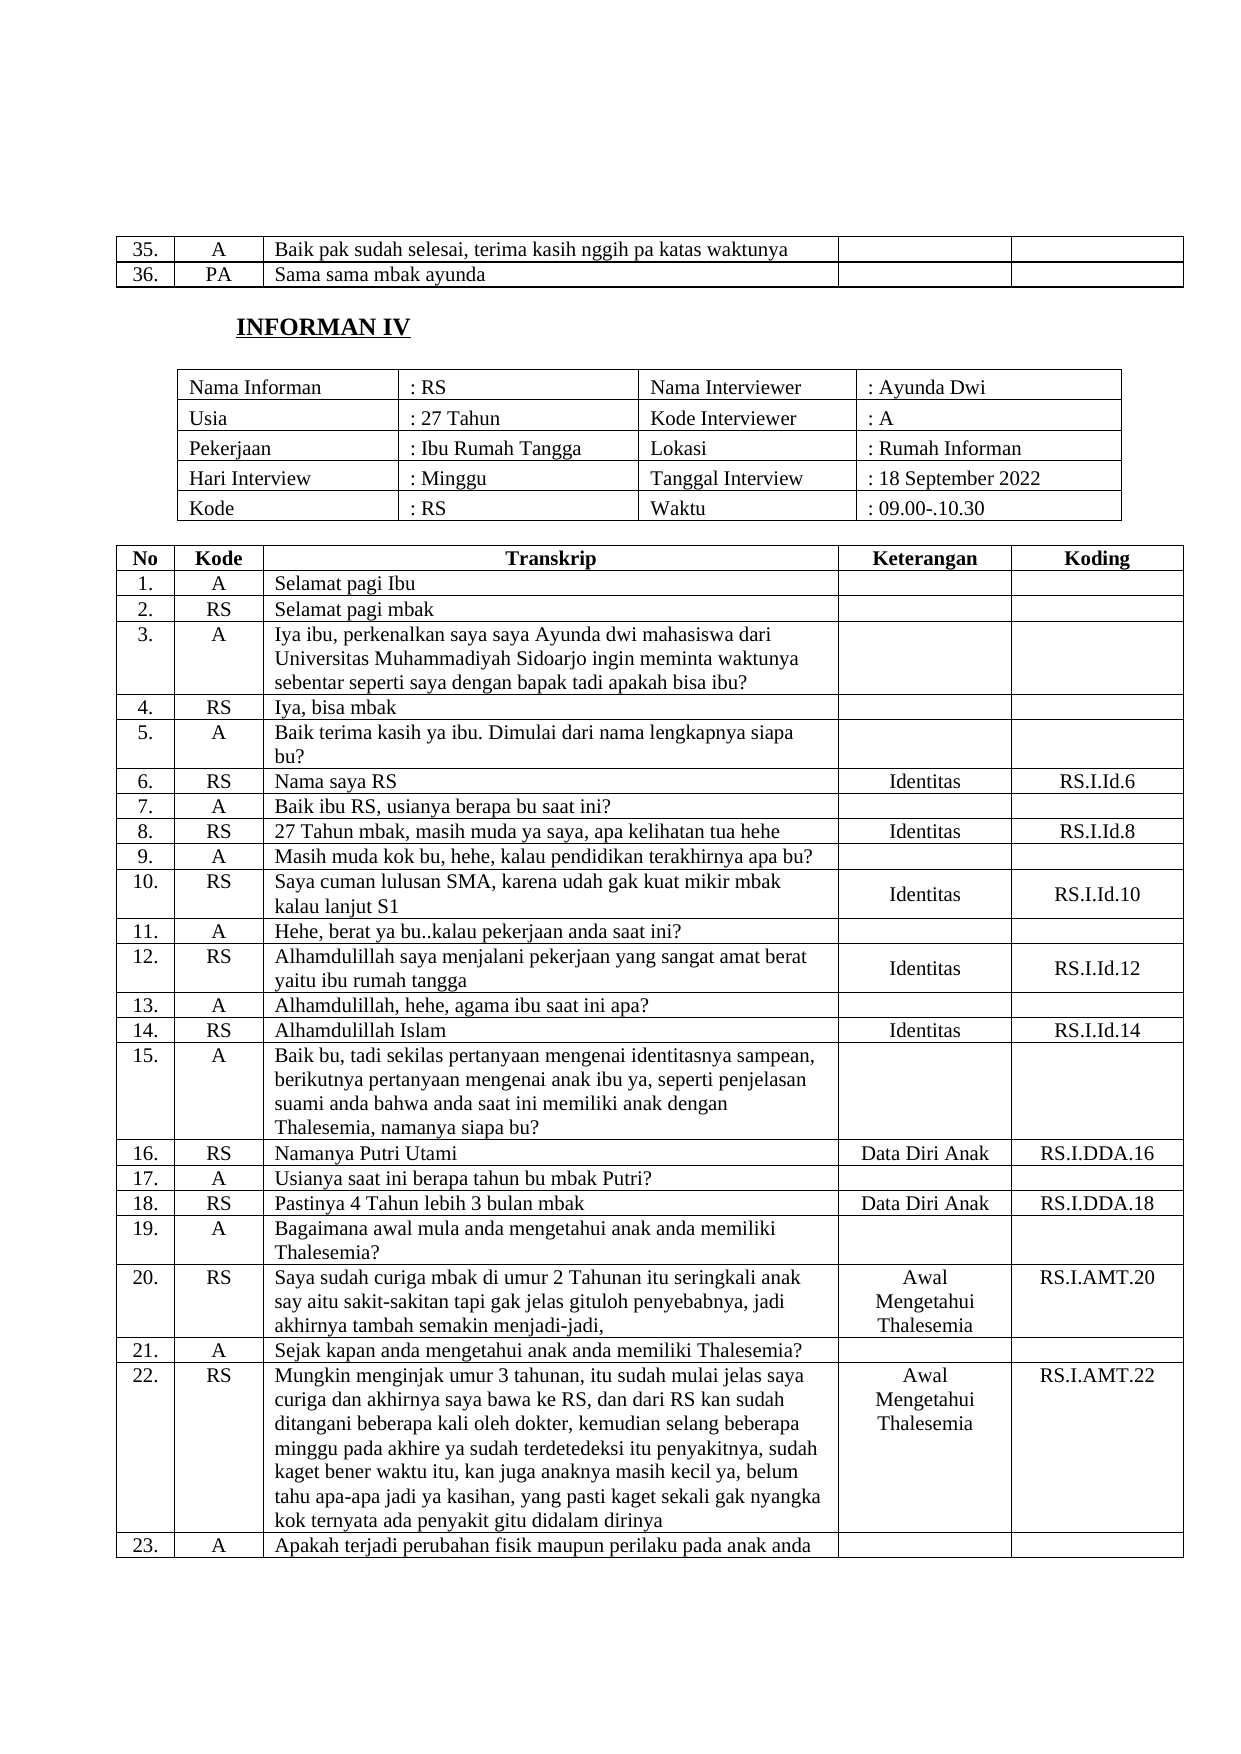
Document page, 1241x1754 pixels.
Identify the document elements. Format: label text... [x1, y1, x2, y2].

table_cell RS [175, 596, 263, 621]
table_cell RS [175, 819, 263, 843]
table_cell A [175, 622, 263, 694]
table_header Transkrip [264, 546, 838, 570]
table_cell [1012, 844, 1183, 868]
table_cell A [175, 237, 263, 261]
table_cell Pastinya 4 Tahun lebih 3 bulan mbak [264, 1191, 838, 1215]
table_cell [839, 622, 1011, 694]
table_cell Baik pak sudah selesai, terima kasih nggih pa katas waktunya [264, 237, 838, 261]
table_cell Pekerjaan [178, 431, 398, 460]
table_cell : 09.00-.10.30 [857, 491, 1121, 520]
table_cell Data Diri Anak [839, 1140, 1011, 1164]
table_cell 9. [117, 844, 174, 868]
table_cell Alhamdulillah saya menjalani pekerjaan yang sangat amat berat yaitu ibu rumah tangga [264, 944, 838, 992]
table_cell A [175, 919, 263, 943]
table_cell RS [175, 1140, 263, 1164]
table_cell A [175, 844, 263, 868]
table_cell RS.I.AMT.22 [1012, 1363, 1183, 1532]
table_cell A [175, 1166, 263, 1189]
table_cell [1012, 695, 1183, 719]
table_cell RS [175, 769, 263, 793]
table_cell Hari Interview [178, 461, 398, 490]
table_cell 15. [117, 1043, 174, 1139]
table_cell : 27 Tahun [399, 400, 638, 429]
table_cell [839, 1043, 1011, 1139]
table_cell Baik ibu RS, usianya berapa bu saat ini? [264, 794, 838, 818]
table_cell [1012, 1338, 1183, 1362]
table_cell Usianya saat ini berapa tahun bu mbak Putri? [264, 1166, 838, 1189]
table_cell Selamat pagi mbak [264, 596, 838, 621]
table_cell A [175, 993, 263, 1017]
table_cell 18. [117, 1191, 174, 1215]
table_cell [1012, 1166, 1183, 1189]
table_cell [839, 1166, 1011, 1189]
table_cell Identitas [839, 1018, 1011, 1042]
table_cell A [175, 720, 263, 768]
table_cell 5. [117, 720, 174, 768]
table_cell [1012, 794, 1183, 818]
table_cell Masih muda kok bu, hehe, kalau pendidikan terakhirnya apa bu? [264, 844, 838, 868]
table_cell 1. [117, 571, 174, 595]
table_cell Baik terima kasih ya ibu. Dimulai dari nama lengkapnya siapa bu? [264, 720, 838, 768]
table_cell RS.I.DDA.16 [1012, 1140, 1183, 1164]
table_cell Nama saya RS [264, 769, 838, 793]
table_cell [839, 237, 1011, 261]
table_cell A [175, 1533, 263, 1557]
table_cell 13. [117, 993, 174, 1017]
table_cell 2. [117, 596, 174, 621]
table_cell 17. [117, 1166, 174, 1189]
table_header Koding [1012, 546, 1183, 570]
table_cell 16. [117, 1140, 174, 1164]
table_cell [1012, 1043, 1183, 1139]
table_cell : Rumah Informan [857, 431, 1121, 460]
table_cell Identitas [839, 769, 1011, 793]
table_cell 8. [117, 819, 174, 843]
table_cell : RS [399, 491, 638, 520]
table_cell RS [175, 1191, 263, 1215]
table_cell [839, 794, 1011, 818]
table_cell [1012, 263, 1183, 286]
table_header : RS [399, 370, 638, 399]
table_cell 12. [117, 944, 174, 992]
table_cell A [175, 794, 263, 818]
table_cell Identitas [839, 870, 1011, 918]
table_cell Awal Mengetahui Thalesemia [839, 1363, 1011, 1532]
table_cell 4. [117, 695, 174, 719]
table_header Kode [175, 546, 263, 570]
table_cell RS [175, 1265, 263, 1337]
table_cell [839, 571, 1011, 595]
table_cell [839, 263, 1011, 286]
table_cell RS [175, 870, 263, 918]
table_cell Iya, bisa mbak [264, 695, 838, 719]
table_header Keterangan [839, 546, 1011, 570]
table_cell 36. [117, 263, 174, 286]
table_cell 21. [117, 1338, 174, 1362]
table_cell A [175, 1043, 263, 1139]
table_cell RS.I.AMT.20 [1012, 1265, 1183, 1337]
table_cell : Minggu [399, 461, 638, 490]
table_cell [1012, 237, 1183, 261]
table_cell [839, 1338, 1011, 1362]
table_cell Kode [178, 491, 398, 520]
table_cell Waktu [639, 491, 856, 520]
table_cell 19. [117, 1216, 174, 1264]
table_cell 3. [117, 622, 174, 694]
table_cell Identitas [839, 944, 1011, 992]
table_cell : 18 September 2022 [857, 461, 1121, 490]
table_cell Lokasi [639, 431, 856, 460]
table_header Nama Interviewer [639, 370, 856, 399]
table_cell [1012, 622, 1183, 694]
table_cell Data Diri Anak [839, 1191, 1011, 1215]
table_cell 27 Tahun mbak, masih muda ya saya, apa kelihatan tua hehe [264, 819, 838, 843]
table_cell Saya cuman lulusan SMA, karena udah gak kuat mikir mbak kalau lanjut S1 [264, 870, 838, 918]
table_cell Baik bu, tadi sekilas pertanyaan mengenai identitasnya sampean, berikutnya pertanyaan mengenai anak ibu ya, seperti penjelasan suami anda bahwa anda saat ini memiliki anak dengan Thalesemia, namanya siapa bu? [264, 1043, 838, 1139]
table_cell 20. [117, 1265, 174, 1337]
table_cell 6. [117, 769, 174, 793]
table_cell RS [175, 695, 263, 719]
table_cell [839, 596, 1011, 621]
table_cell 10. [117, 870, 174, 918]
table_cell 23. [117, 1533, 174, 1557]
table_cell Alhamdulillah Islam [264, 1018, 838, 1042]
table_cell Identitas [839, 819, 1011, 843]
table_header No [117, 546, 174, 570]
table_cell RS.I.Id.10 [1012, 870, 1183, 918]
table_cell RS.I.DDA.18 [1012, 1191, 1183, 1215]
table_cell [839, 1533, 1011, 1557]
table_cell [264, 1533, 838, 1557]
table_header : Ayunda Dwi [857, 370, 1121, 399]
table_cell [839, 1216, 1011, 1264]
table_cell [839, 919, 1011, 943]
table_cell 35. [117, 237, 174, 261]
table_cell RS.I.Id.12 [1012, 944, 1183, 992]
table_cell [1012, 1533, 1183, 1557]
table_cell A [175, 1338, 263, 1362]
table_cell PA [175, 263, 263, 286]
table_cell 14. [117, 1018, 174, 1042]
table_cell [839, 993, 1011, 1017]
table_cell Awal Mengetahui Thalesemia [839, 1265, 1011, 1337]
table_cell [839, 695, 1011, 719]
table_cell [1012, 993, 1183, 1017]
table_cell Namanya Putri Utami [264, 1140, 838, 1164]
table_cell RS [175, 1363, 263, 1532]
table_cell Sama sama mbak ayunda [264, 263, 838, 286]
table_cell Sejak kapan anda mengetahui anak anda memiliki Thalesemia? [264, 1338, 838, 1362]
table_cell 7. [117, 794, 174, 818]
table_cell 22. [117, 1363, 174, 1532]
table_cell RS [175, 1018, 263, 1042]
table_cell [839, 720, 1011, 768]
subtitle INFORMAN IV [236, 312, 1063, 340]
table_cell RS.I.Id.8 [1012, 819, 1183, 843]
table_cell Mungkin menginjak umur 3 tahunan, itu sudah mulai jelas saya curiga dan akhirnya saya bawa ke RS, dan dari RS kan sudah ditangani beberapa kali oleh dokter, kemudian selang beberapa minggu pada akhire ya sudah terdetedeksi itu penyakitnya, sudah kaget bener waktu itu, kan juga anaknya masih kecil ya, belum tahu apa-apa jadi ya kasihan, yang pasti kaget sekali gak nyangka kok ternyata ada penyakit gitu didalam dirinya [264, 1363, 838, 1532]
table_cell Selamat pagi Ibu [264, 571, 838, 595]
table_cell Bagaimana awal mula anda mengetahui anak anda memiliki Thalesemia? [264, 1216, 838, 1264]
table_cell : Ibu Rumah Tangga [399, 431, 638, 460]
table_cell [839, 844, 1011, 868]
table_cell 11. [117, 919, 174, 943]
table_cell Alhamdulillah, hehe, agama ibu saat ini apa? [264, 993, 838, 1017]
table_cell RS.I.Id.14 [1012, 1018, 1183, 1042]
table_cell : A [857, 400, 1121, 429]
table_cell Iya ibu, perkenalkan saya saya Ayunda dwi mahasiswa dari Universitas Muhammadiyah Sidoarjo ingin meminta waktunya sebentar seperti saya dengan bapak tadi apakah bisa ibu? [264, 622, 838, 694]
table_header Nama Informan [178, 370, 398, 399]
table_cell [1012, 720, 1183, 768]
table_cell [1012, 596, 1183, 621]
table_cell Hehe, berat ya bu..kalau pekerjaan anda saat ini? [264, 919, 838, 943]
table_cell Saya sudah curiga mbak di umur 2 Tahunan itu seringkali anak say aitu sakit-sakitan tapi gak jelas gituloh penyebabnya, jadi akhirnya tambah semakin menjadi-jadi, [264, 1265, 838, 1337]
table_cell RS.I.Id.6 [1012, 769, 1183, 793]
table_cell Tanggal Interview [639, 461, 856, 490]
table_cell A [175, 571, 263, 595]
table_cell Kode Interviewer [639, 400, 856, 429]
table_cell [1012, 919, 1183, 943]
table_cell RS [175, 944, 263, 992]
table_cell A [175, 1216, 263, 1264]
table_cell [1012, 571, 1183, 595]
table_cell [1012, 1216, 1183, 1264]
table_cell Usia [178, 400, 398, 429]
